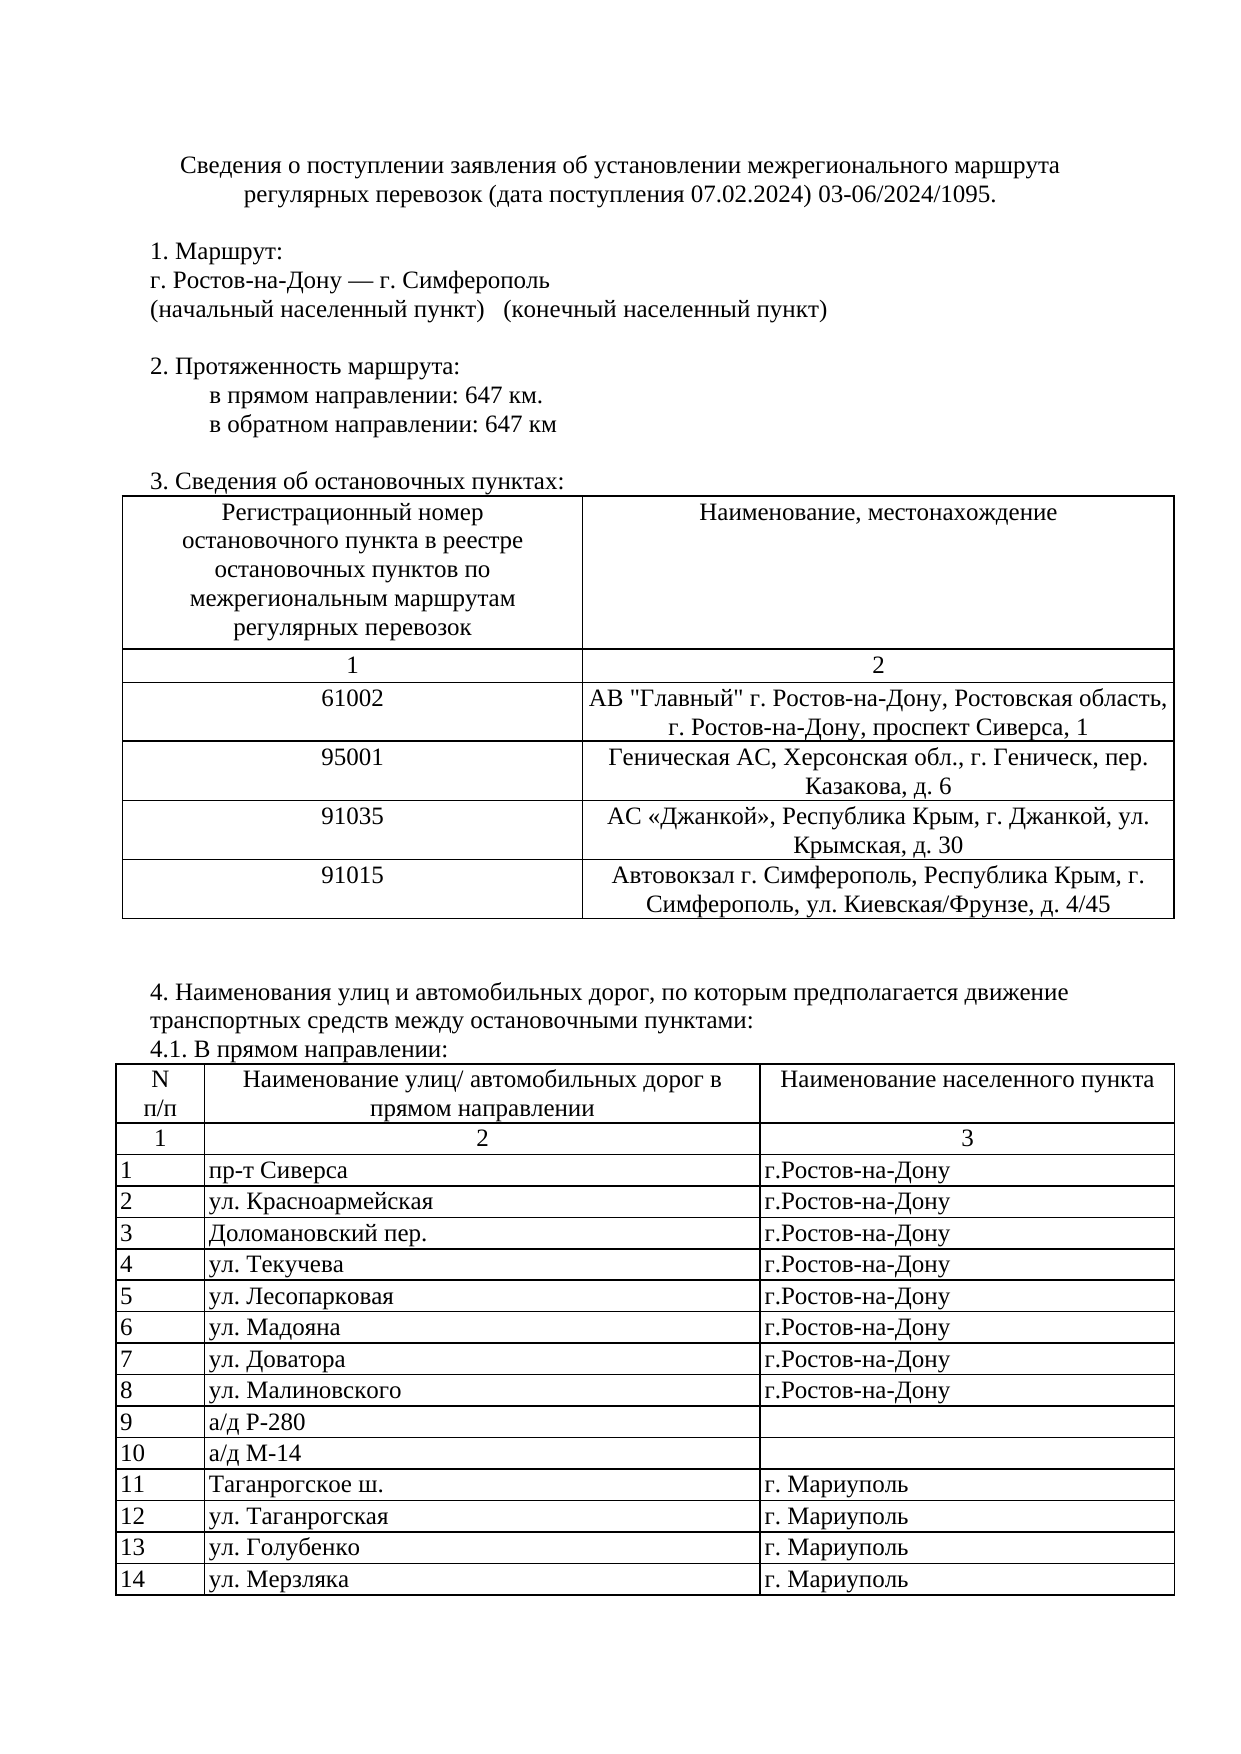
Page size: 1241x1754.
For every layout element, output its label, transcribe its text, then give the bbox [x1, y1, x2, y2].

table_cell 2 [205, 1124, 759, 1153]
table_cell 61002 [123, 683, 582, 740]
table_cell 2 [117, 1187, 204, 1216]
table_cell ул. Красноармейская [205, 1187, 759, 1216]
text Сведения о поступлении заявления об установлении межрегионального маршрута регулярных перевозок (дата поступления 07.02.2024) 03-06/2024/1095. [150, 150, 1090, 207]
table_cell 10 [117, 1438, 204, 1468]
table_cell Геническая АС, Херсонская обл., г. Геническ, пер. Казакова, д. 6 [583, 742, 1173, 799]
table_cell 13 [117, 1533, 204, 1562]
table_cell [761, 1438, 1174, 1468]
text 2. Протяженность маршрута: [150, 351, 1090, 380]
table_header N п/п [117, 1065, 204, 1122]
table_cell ул. Малиновского [205, 1375, 759, 1405]
table_cell АС «Джанкой», Республика Крым, г. Джанкой, ул. Крымская, д. 30 [583, 801, 1173, 858]
table_header Наименование населенного пункта [761, 1065, 1174, 1122]
table_cell г. Мариуполь [761, 1501, 1174, 1531]
text в обратном направлении: 647 км [150, 409, 1090, 437]
table_header Наименование, местонахождение [583, 497, 1173, 648]
table_cell 12 [117, 1501, 204, 1531]
table_cell 3 [117, 1218, 204, 1248]
table_cell 9 [117, 1407, 204, 1437]
table_cell 11 [117, 1470, 204, 1499]
table_cell ул. Лесопарковая [205, 1281, 759, 1311]
table_cell 14 [117, 1564, 204, 1594]
table_cell г.Ростов-на-Дону [761, 1218, 1174, 1248]
table_cell а/д Р-280 [205, 1407, 759, 1437]
table_cell г.Ростов-на-Дону [761, 1250, 1174, 1279]
table_cell ул. Доватора [205, 1344, 759, 1374]
table_cell 4 [117, 1250, 204, 1279]
text 3. Сведения об остановочных пунктах: [150, 466, 1090, 495]
table_cell г.Ростов-на-Дону [761, 1281, 1174, 1311]
table_cell ул. Текучева [205, 1250, 759, 1279]
table_cell г.Ростов-на-Дону [761, 1344, 1174, 1374]
text 4.1. В прямом направлении: [150, 1034, 1090, 1063]
table_header Регистрационный номер остановочного пункта в реестре остановочных пунктов по межрегиональным маршрутам регулярных перевозок [123, 497, 582, 648]
table_cell пр-т Сиверса [205, 1155, 759, 1185]
table_cell 2 [583, 650, 1173, 681]
table_cell 95001 [123, 742, 582, 799]
text в прямом направлении: 647 км. [150, 380, 1090, 409]
table_cell ул. Голубенко [205, 1533, 759, 1562]
table_cell АВ "Главный" г. Ростов-на-Дону, Ростовская область, г. Ростов-на-Дону, проспект Сиверса, 1 [583, 683, 1173, 740]
table_cell г. Мариуполь [761, 1470, 1174, 1499]
table_cell Автовокзал г. Симферополь, Республика Крым, г. Симферополь, ул. Киевская/Фрунзе, д. 4/45 [583, 860, 1173, 918]
table_cell 8 [117, 1375, 204, 1405]
table_cell г.Ростов-на-Дону [761, 1187, 1174, 1216]
table_cell Доломановский пер. [205, 1218, 759, 1248]
table_cell г.Ростов-на-Дону [761, 1375, 1174, 1405]
table_cell 3 [761, 1124, 1174, 1153]
table_cell 5 [117, 1281, 204, 1311]
text 4. Наименования улиц и автомобильных дорог, по которым предполагается движение транспортных средств между остановочными пунктами: [150, 977, 1090, 1034]
table_cell г.Ростов-на-Дону [761, 1312, 1174, 1342]
text 1. Маршрут: [150, 236, 1090, 265]
text (начальный населенный пункт) (конечный населенный пункт) [150, 294, 1090, 322]
table_cell г. Мариуполь [761, 1533, 1174, 1562]
table_cell а/д М-14 [205, 1438, 759, 1468]
text г. Ростов-на-Дону — г. Симферополь [150, 265, 1090, 294]
table_cell ул. Таганрогская [205, 1501, 759, 1531]
table_cell Таганрогское ш. [205, 1470, 759, 1499]
table_cell 1 [123, 650, 582, 681]
table_cell 6 [117, 1312, 204, 1342]
table_cell г.Ростов-на-Дону [761, 1155, 1174, 1185]
table_cell [761, 1407, 1174, 1437]
table_cell 1 [117, 1155, 204, 1185]
table_header Наименование улиц/ автомобильных дорог в прямом направлении [205, 1065, 759, 1122]
table_cell ул. Мадояна [205, 1312, 759, 1342]
table_cell 91035 [123, 801, 582, 858]
table_cell 7 [117, 1344, 204, 1374]
table_cell г. Мариуполь [761, 1564, 1174, 1594]
table_cell ул. Мерзляка [205, 1564, 759, 1594]
table_cell 1 [117, 1124, 204, 1153]
table_cell 91015 [123, 860, 582, 918]
